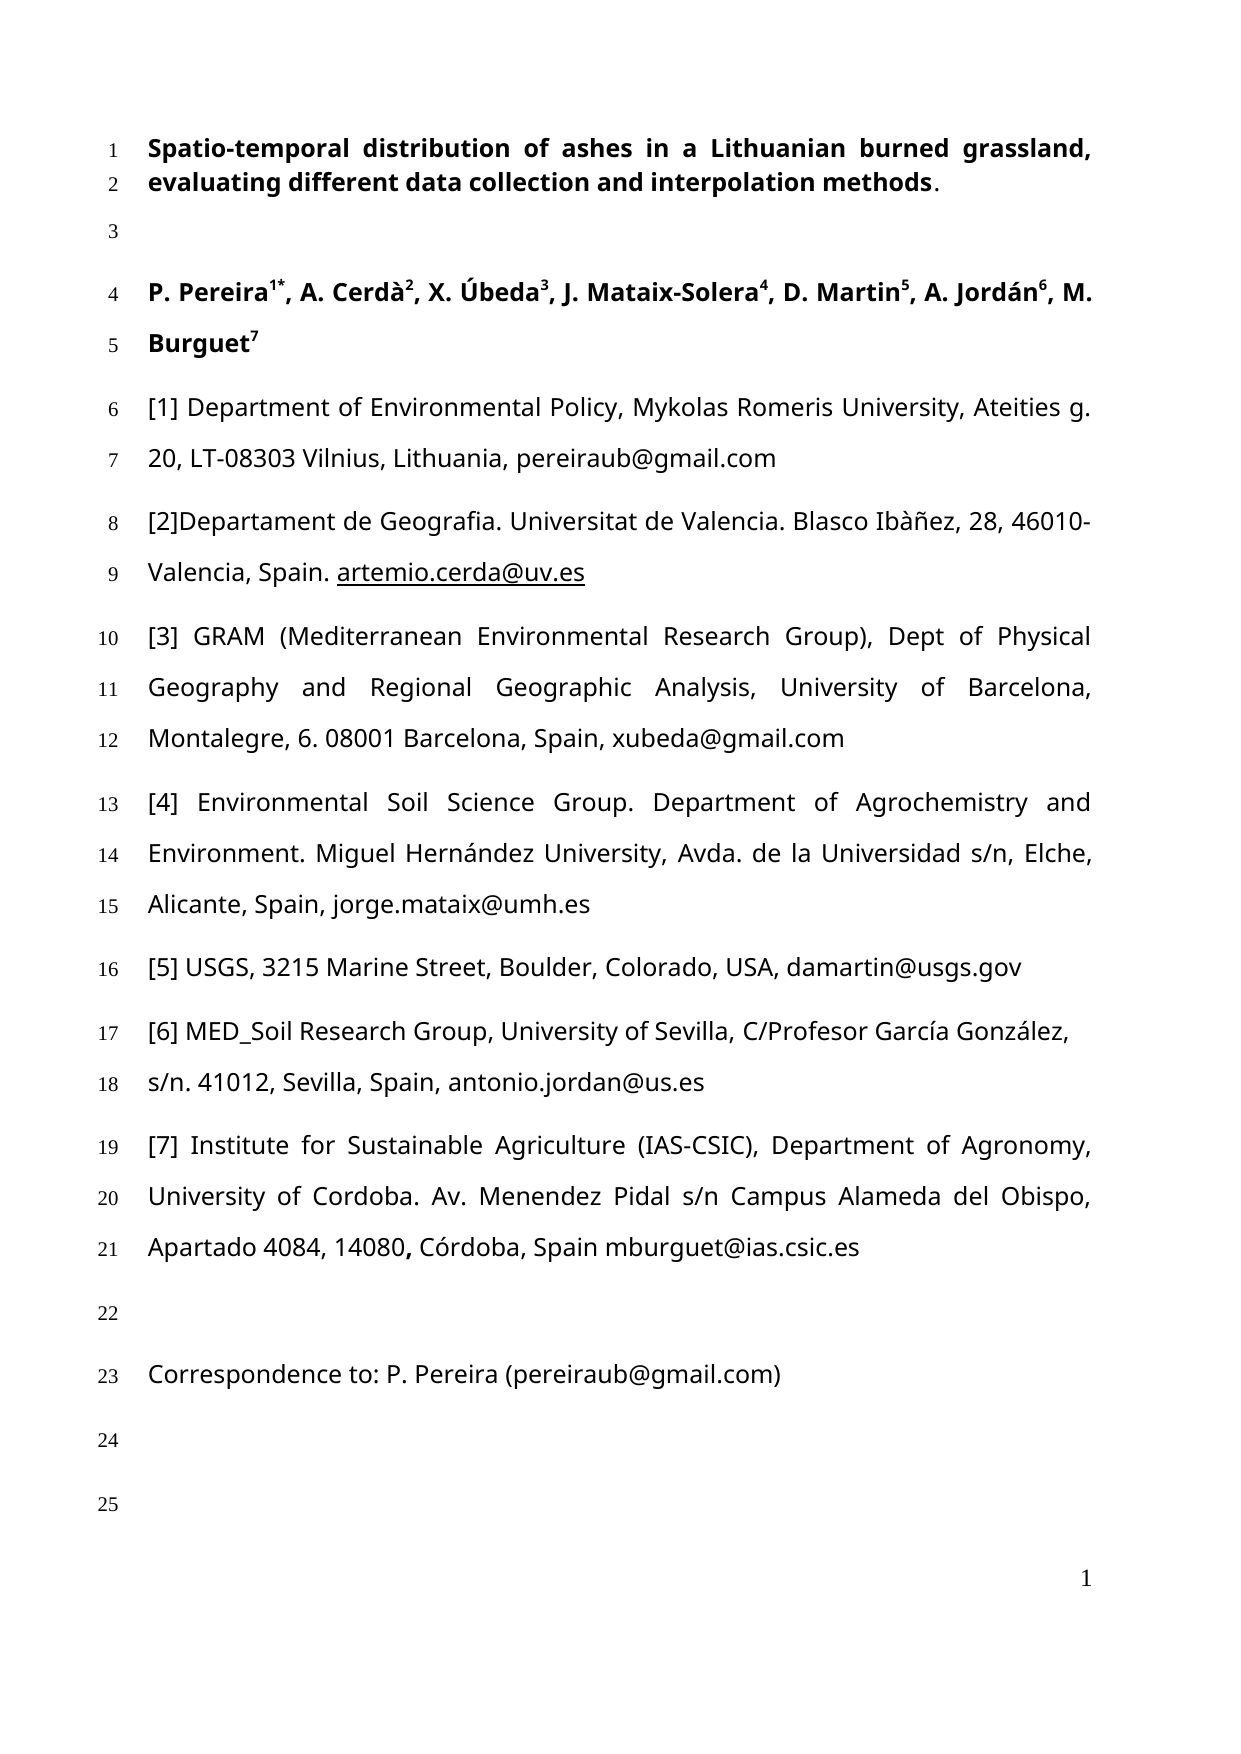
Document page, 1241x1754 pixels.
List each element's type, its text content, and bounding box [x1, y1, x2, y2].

text [7] Institute for Sustainable Agriculture (IAS-CSIC), Department of Agronomy, University of Cordoba. Av. Menendez Pidal s/n Campus Alameda del Obispo, Apartado 4084, 14080, Córdoba, Spain mburguet@ias.csic.es [148, 1128, 1092, 1264]
subtitle P. Pereira1*, A. Cerdà2, X. Úbeda3, J. Mataix-Solera4, D. Martin5, A. Jordán6, M. Burguet7 [148, 275, 1092, 360]
text [1] Department of Environmental Policy, Mykolas Romeris University, Ateities g. 20, LT-08303 Vilnius, Lithuania, pereiraub@gmail.com [148, 389, 1092, 474]
text [6] MED_Soil Research Group, University of Sevilla, C/Profesor García González, s/n. 41012, Sevilla, Spain, antonio.jordan@us.es [148, 1013, 1092, 1098]
text [3] GRAM (Mediterranean Environmental Research Group), Dept of Physical Geography and Regional Geographic Analysis, University of Barcelona, Montalegre, 6. 08001 Barcelona, Spain, xubeda@gmail.com [148, 618, 1092, 755]
text Spatio-temporal distribution of ashes in a Lithuanian burned grassland, evaluating different data collection and interpolation methods. [148, 131, 1092, 199]
text [4] Environmental Soil Science Group. Department of Agrochemistry and Environment. Miguel Hernández University, Avda. de la Universidad s/n, Elche, Alicante, Spain, jorge.mataix@umh.es [148, 784, 1092, 920]
text Correspondence to: P. Pereira (pereiraub@gmail.com) [148, 1357, 1092, 1391]
text [2]Departament de Geografia. Universitat de Valencia. Blasco Ibàñez, 28, 46010-Valencia, Spain. artemio.cerda@uv.es [148, 504, 1092, 589]
text [5] USGS, 3215 Marine Street, Boulder, Colorado, USA, damartin@usgs.gov [148, 950, 1092, 984]
